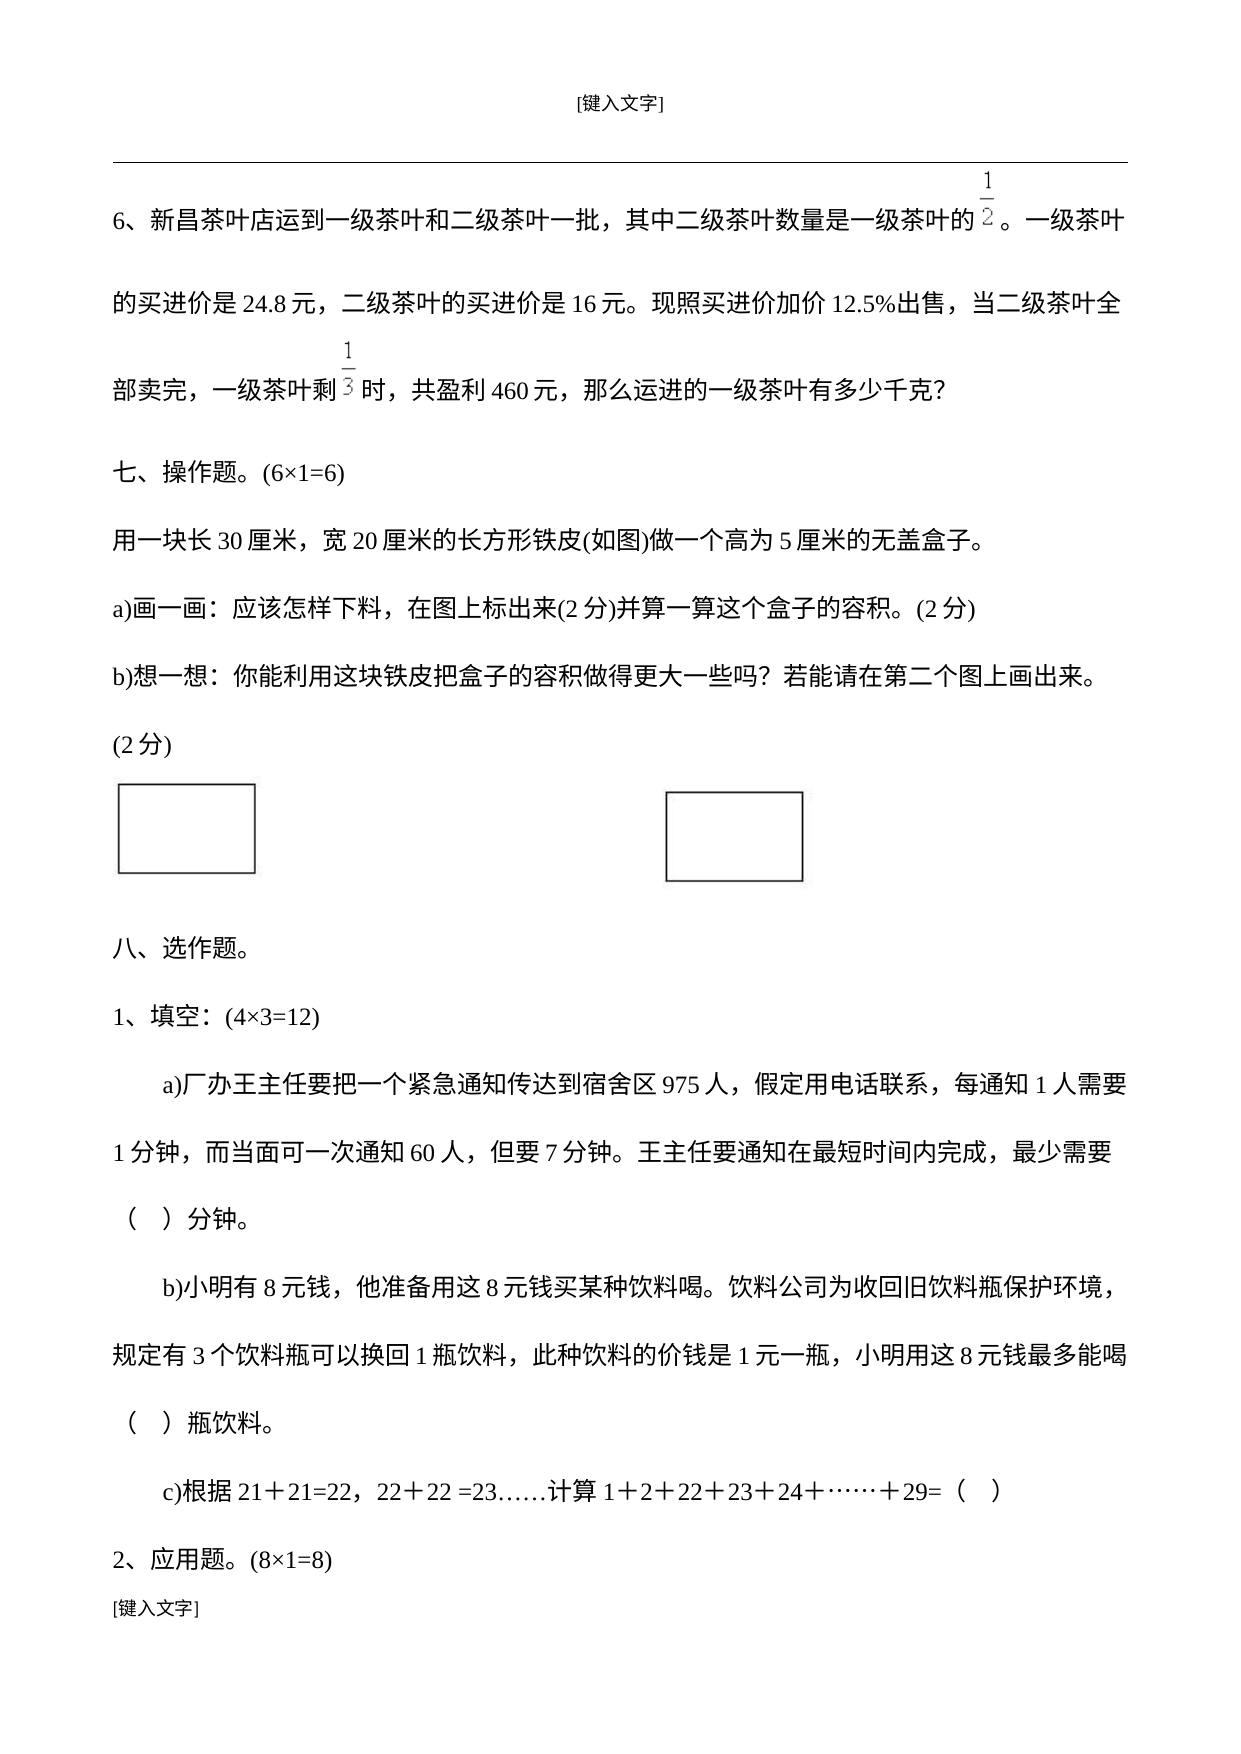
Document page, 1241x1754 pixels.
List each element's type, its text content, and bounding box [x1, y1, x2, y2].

text 2、应用题。(8×1=8) [112, 1524, 1128, 1592]
text a)厂办王主任要把一个紧急通知传达到宿舍区975人，假定用电话联系，每通知1人需要1分钟，而当面可一次通知60人，但要7分钟。王主任要通知在最短时间内完成，最少需要（ ）分钟。 [112, 1048, 1128, 1252]
text b)想一想：你能利用这块铁皮把盒子的容积做得更大一些吗？若能请在第二个图上画出来。(2分) [112, 641, 1128, 777]
text 七、操作题。(6×1=6) [112, 437, 1128, 505]
text c)根据 21＋21=22，22＋22 =23……计算 1＋2＋22＋23＋24＋……＋29=（ ） [112, 1456, 1128, 1524]
text 八、选作题。 [112, 912, 1128, 980]
picture [337, 335, 361, 400]
text 6、新昌茶叶店运到一级茶叶和二级茶叶一批，其中二级茶叶数量是一级茶叶的。一级茶叶的买进价是24.8元，二级茶叶的买进价是16元。现照买进价加价12.5%出售，当二级茶叶全部卖完，一级茶叶剩时，共盈利460元，那么运进的一级茶叶有多少千克？ [112, 165, 1128, 437]
text a)画一画：应该怎样下料，在图上标出来(2分)并算一算这个盒子的容积。(2分) [112, 573, 1128, 641]
picture [112, 776, 813, 890]
text b)小明有8元钱，他准备用这8元钱买某种饮料喝。饮料公司为收回旧饮料瓶保护环境，规定有3个饮料瓶可以换回1瓶饮料，此种饮料的价钱是1元一瓶，小明用这8元钱最多能喝（ ）瓶饮料。 [112, 1252, 1128, 1456]
text 1、填空：(4×3=12) [112, 980, 1128, 1048]
picture [975, 165, 1001, 230]
text 用一块长30厘米，宽20厘米的长方形铁皮(如图)做一个高为5厘米的无盖盒子。 [112, 505, 1128, 573]
